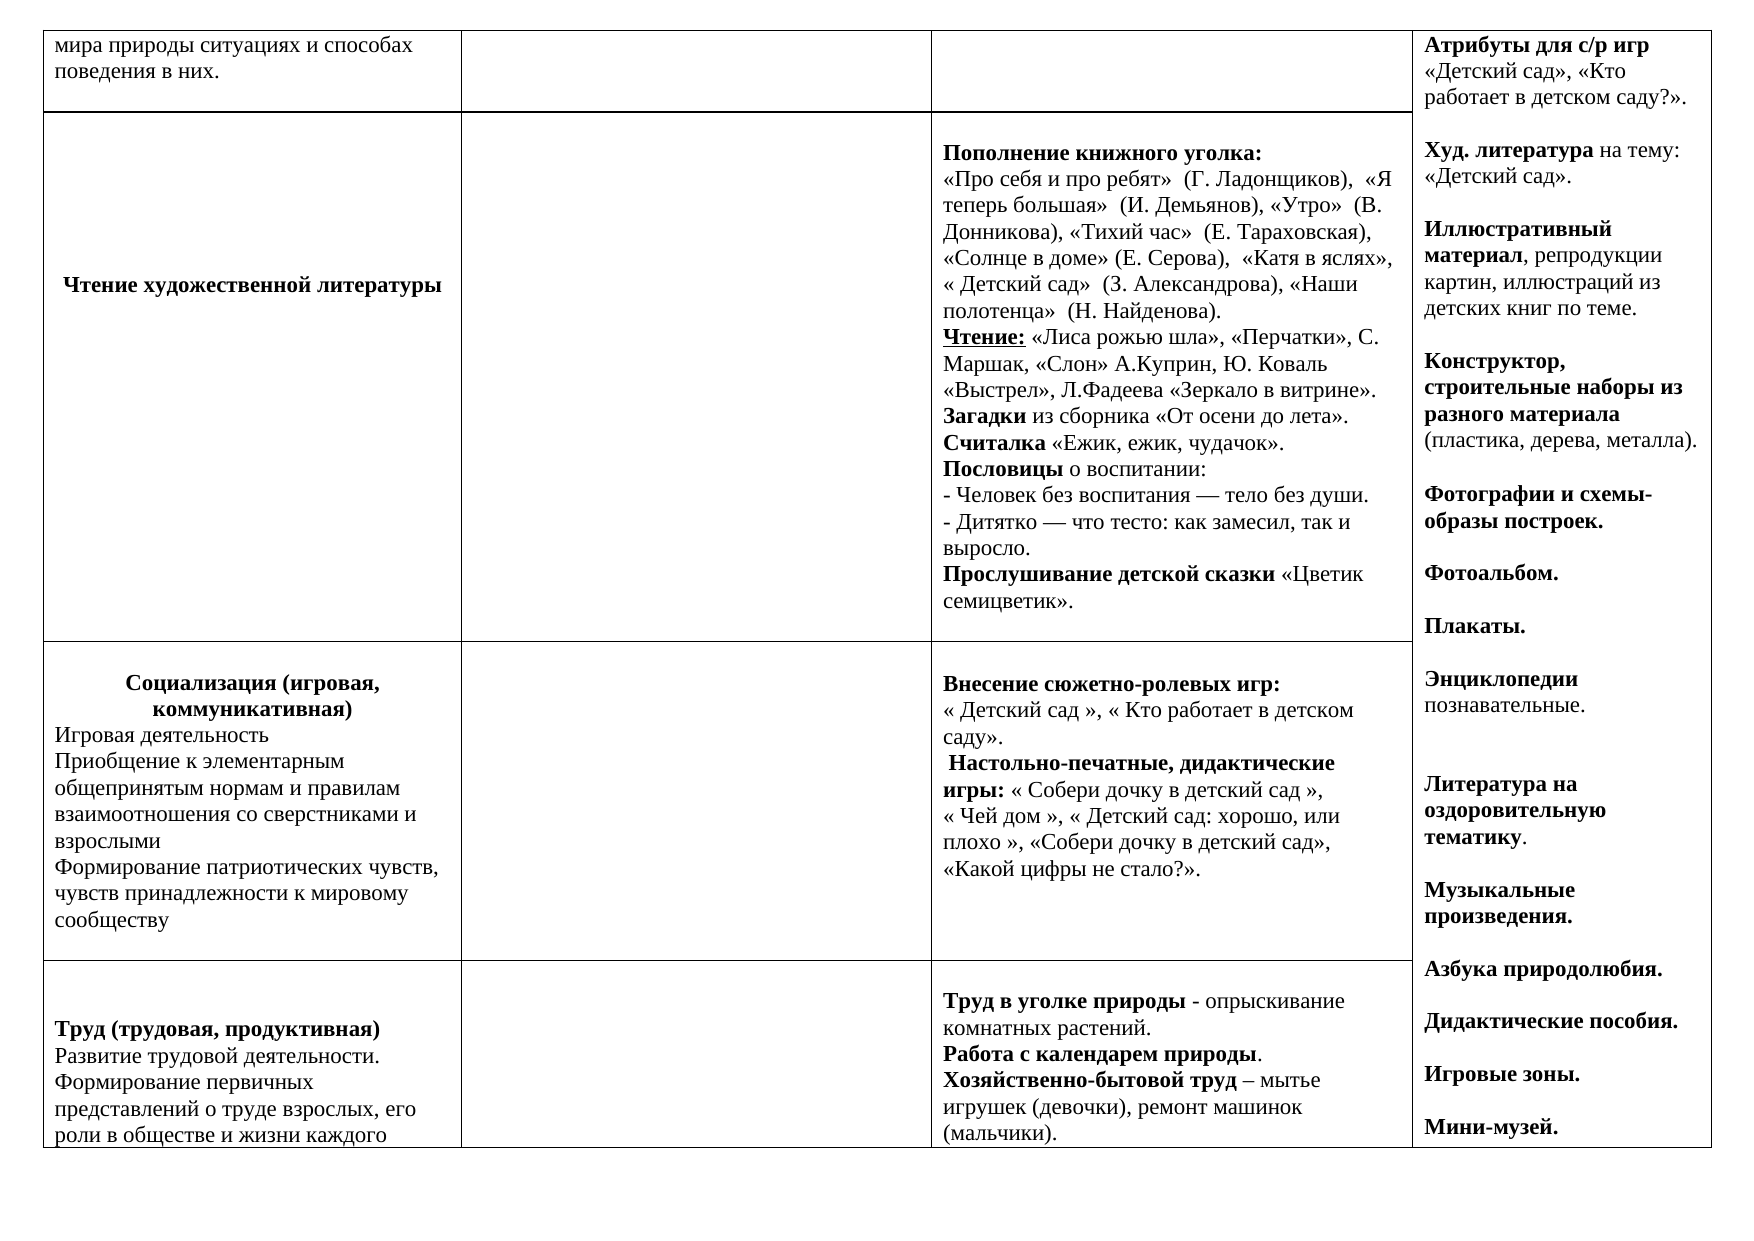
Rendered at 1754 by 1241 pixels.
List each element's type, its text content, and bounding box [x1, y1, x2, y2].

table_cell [932, 961, 1412, 1147]
table_cell Пополнение книжного уголка: «Про себя и про ребят» (Г. Ладонщиков), «Я теперь большая» (И. Демьянов), «Утро» (В. Донникова), «Тихий час» (Е. Тараховская), «Солнце в доме» (Е. Серова), «Катя в яслях», « Детский сад» (З. Александрова), «Наши полотенца» (Н. Найденова). Чтение: «Лиса рожью шла», «Перчатки», С. Маршак, «Слон» А.Куприн, Ю. Коваль «Выстрел», Л.Фадеева «Зеркало в витрине». Загадки из сборника «От осени до лета». Считалка «Ежик, ежик, чудачок». Пословицы о воспитании: - Человек без воспитания — тело без души. - Дитятко — что тесто: как замесил, так и выросло. Прослушивание детской сказки «Цветик семицветик». [932, 113, 1412, 641]
table_cell Социализация (игровая, коммуникативная) Игровая деятельность Приобщение к элементарным общепринятым нормам и правилам взаимоотношения со сверстниками и взрослыми Формирование патриотических чувств, чувств принадлежности к мировому сообществу [44, 642, 461, 960]
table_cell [44, 31, 461, 111]
table_cell Чтение художественной литературы [44, 113, 461, 641]
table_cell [44, 961, 461, 1147]
table_cell [462, 961, 931, 1147]
table_cell [462, 31, 931, 111]
table_cell [462, 113, 931, 641]
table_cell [932, 31, 1412, 111]
table_cell [462, 642, 931, 960]
table_cell Внесение сюжетно-ролевых игр: « Детский сад », « Кто работает в детском саду». Настольно-печатные, дидактические игры: « Собери дочку в детский сад », « Чей дом », « Детский сад: хорошо, или плохо », «Собери дочку в детский сад», «Какой цифры не стало?». [932, 642, 1412, 960]
